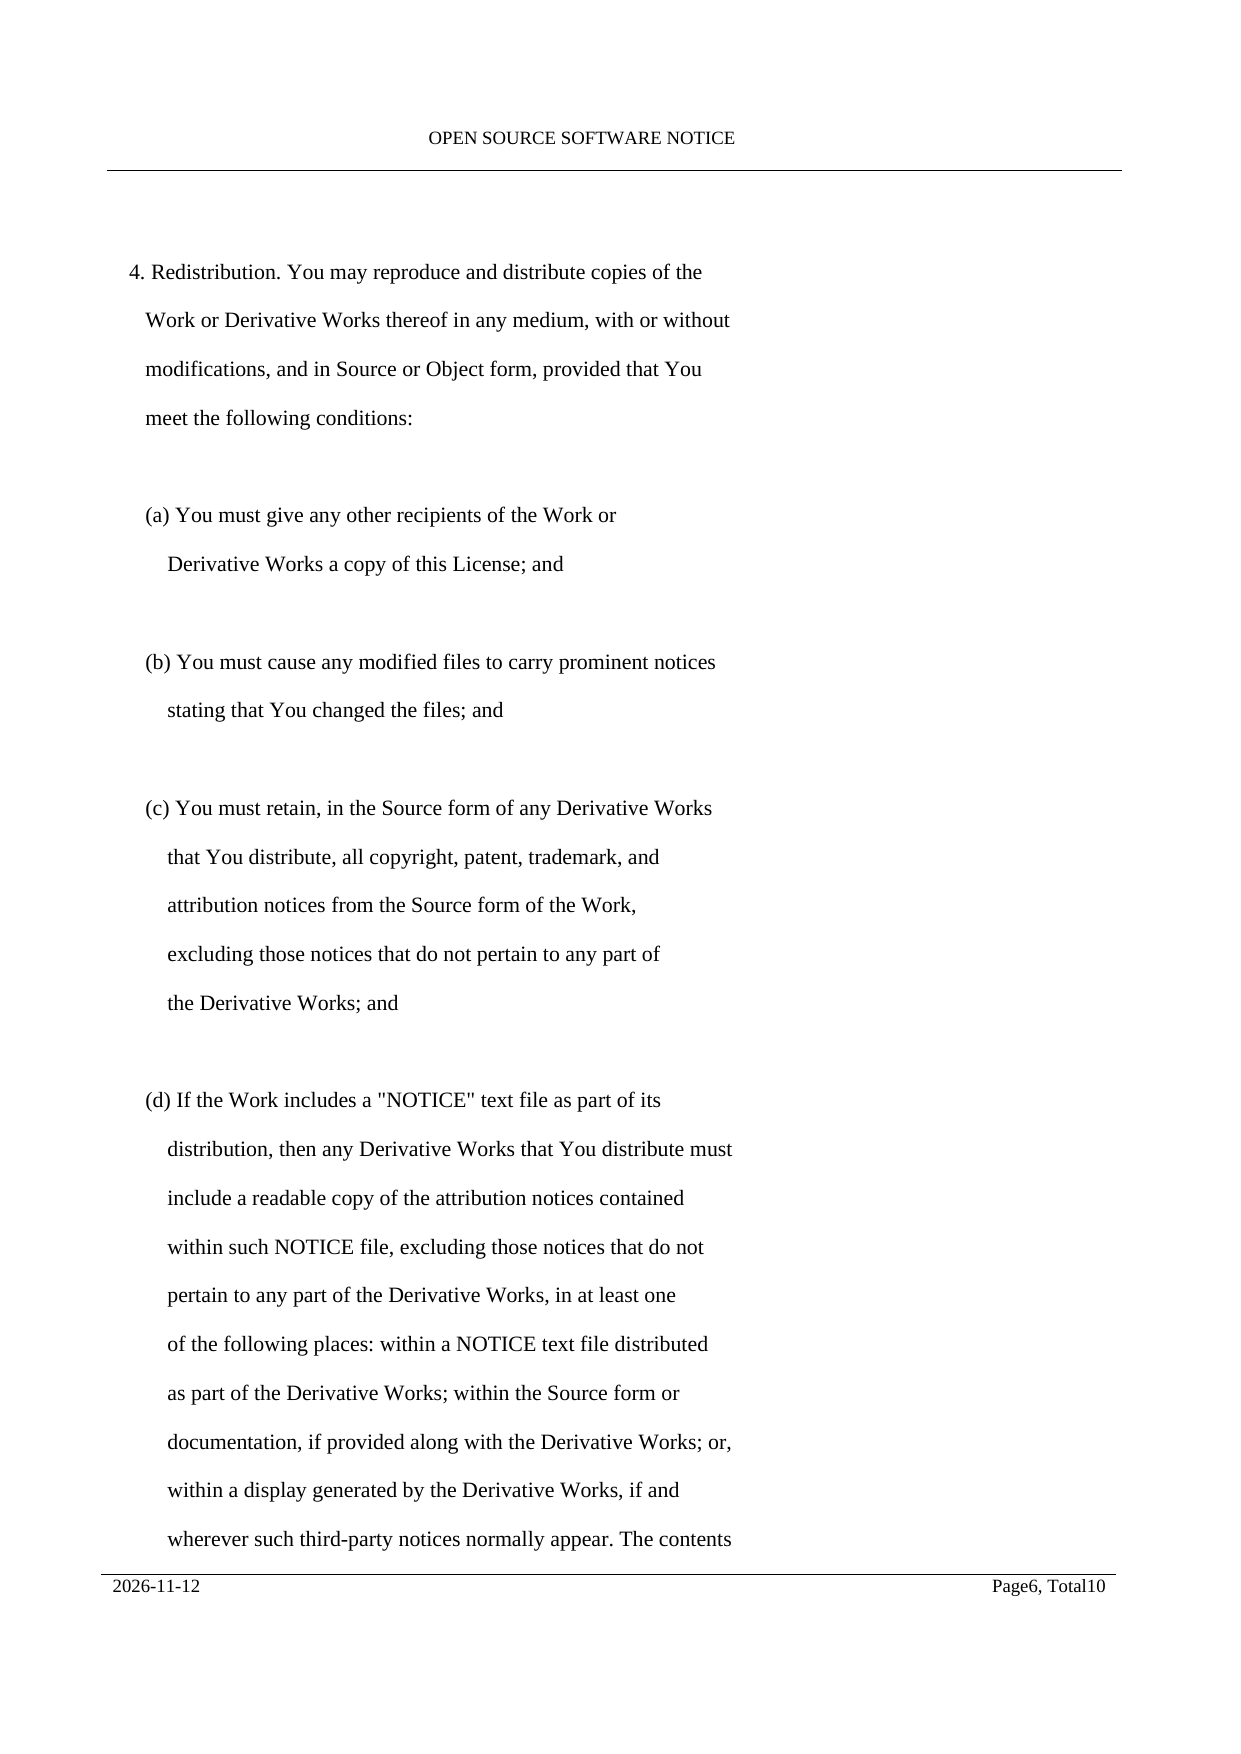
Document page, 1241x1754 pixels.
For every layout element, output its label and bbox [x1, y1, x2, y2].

text [112, 206, 1128, 1555]
